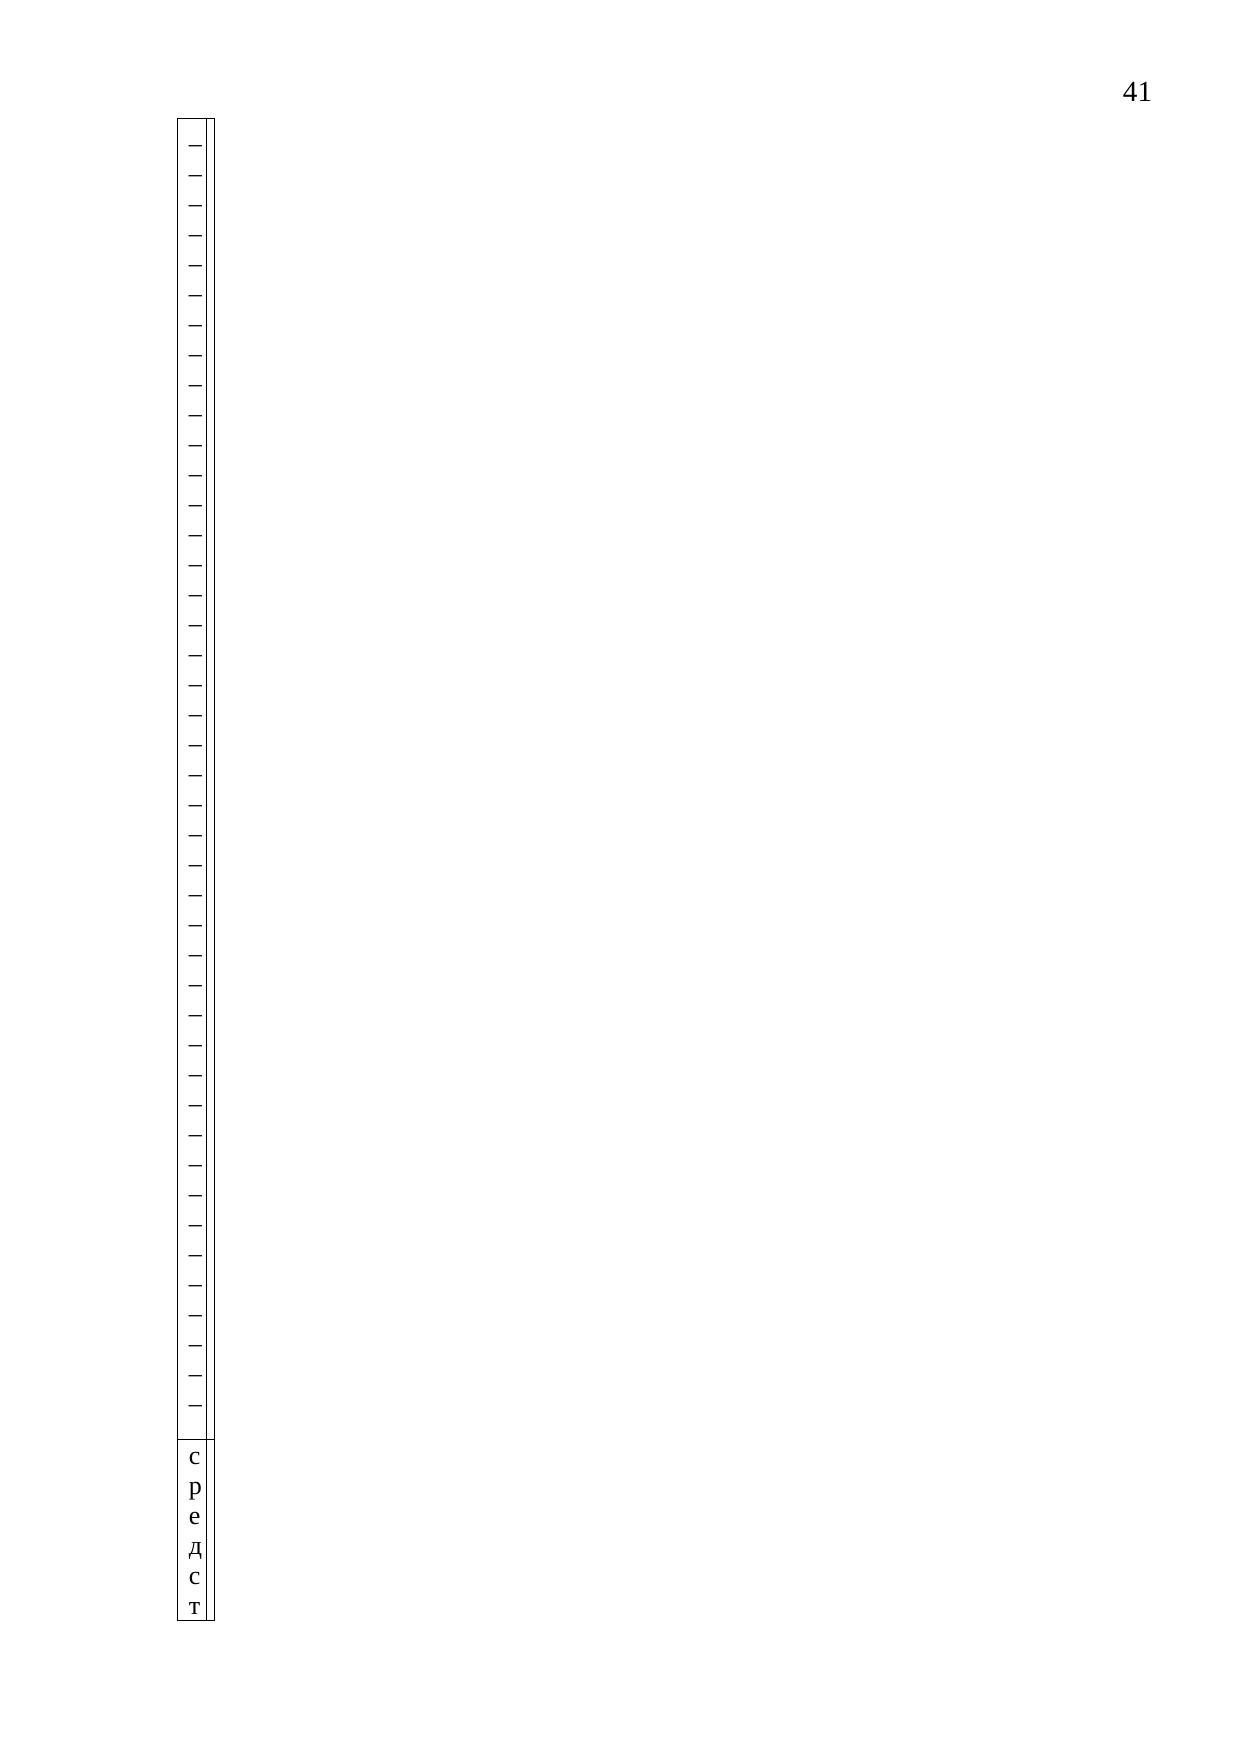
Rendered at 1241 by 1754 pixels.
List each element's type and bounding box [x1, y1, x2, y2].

table_cell [207, 119, 214, 1439]
table_cell [207, 1440, 214, 1620]
table_cell [178, 119, 206, 1439]
table_cell [178, 1440, 206, 1620]
